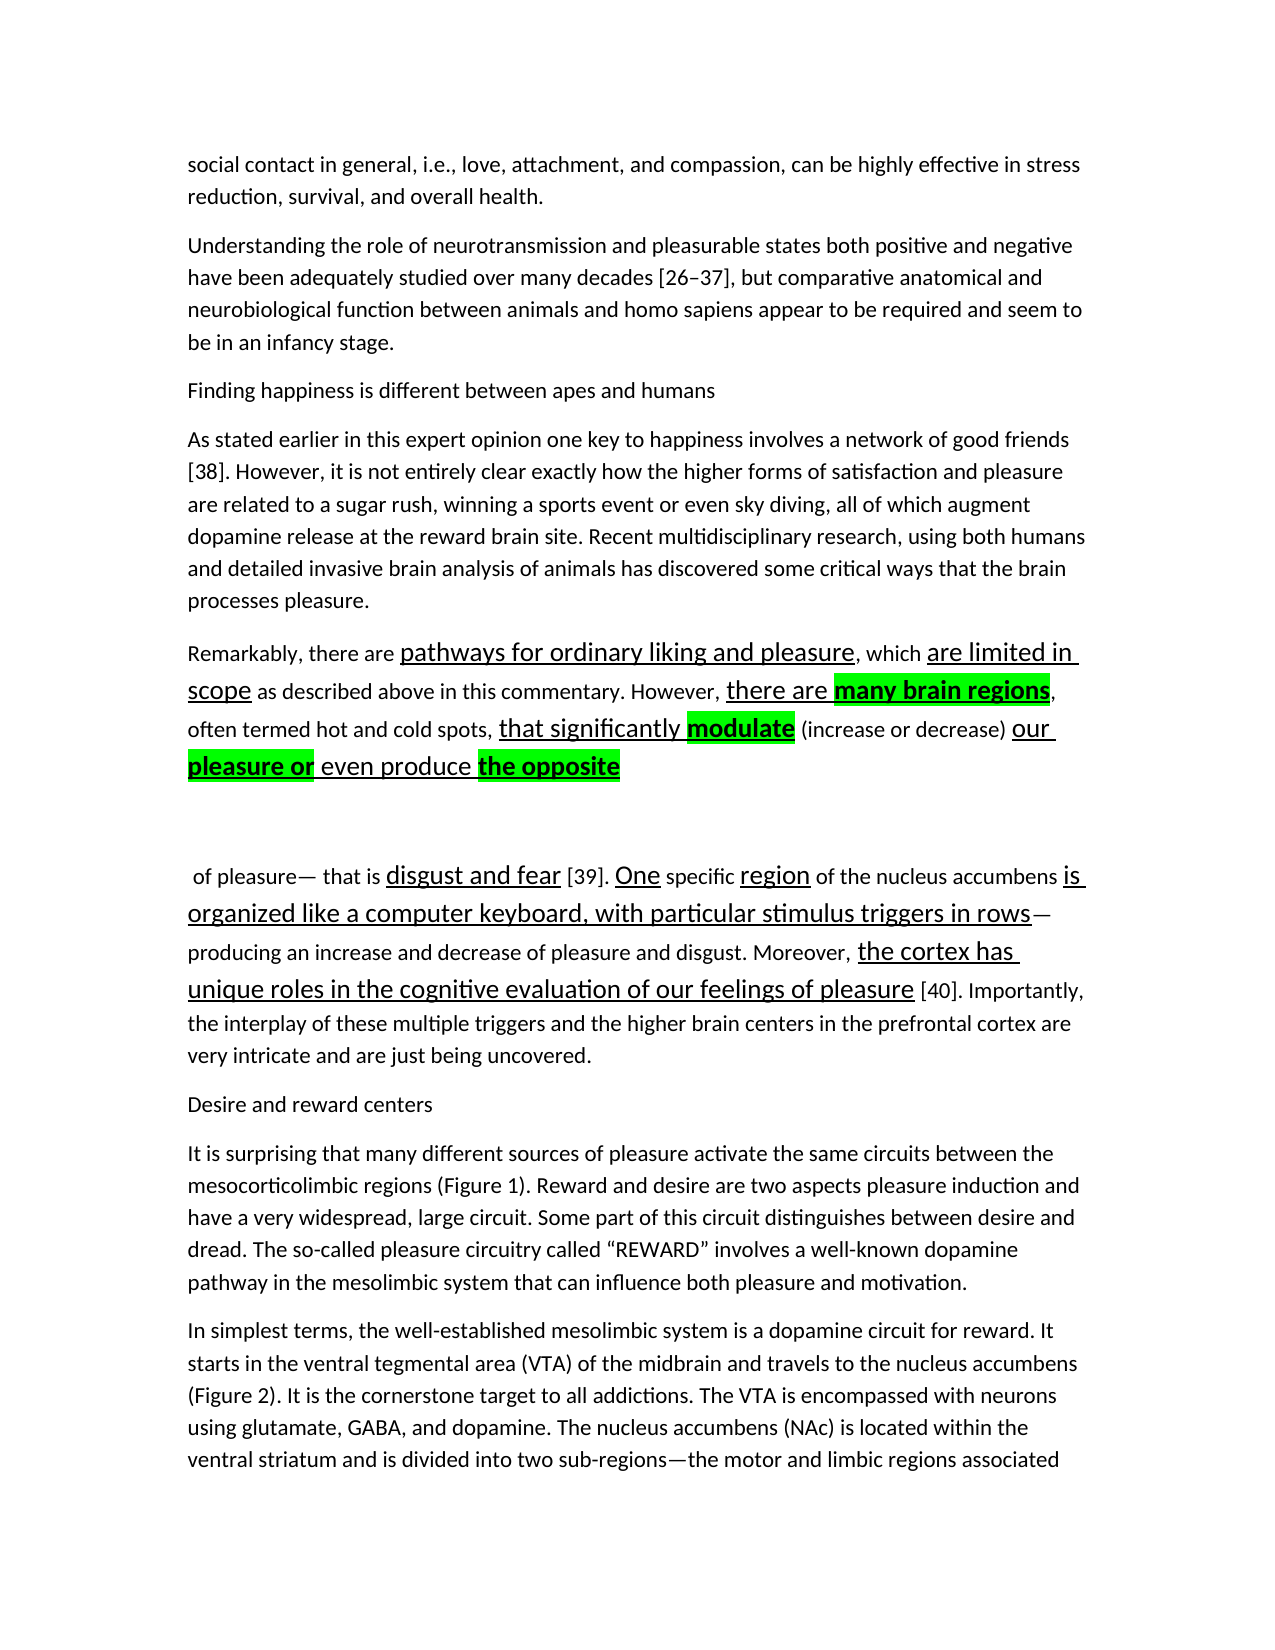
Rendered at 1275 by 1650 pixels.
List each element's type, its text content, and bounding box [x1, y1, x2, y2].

text Finding happiness is different between apes and humans [187, 376, 1087, 404]
text It is surprising that many different sources of pleasure activate the same circuits between the mesocorticolimbic regions (Figure 1). Reward and desire are two aspects pleasure induction and have a very widespread, large circuit. Some part of this circuit distinguishes between desire and dread. The so-called pleasure circuitry called “REWARD” involves a well-known dopamine pathway in the mesolimbic system that can influence both pleasure and motivation. [187, 1139, 1087, 1296]
text Desire and reward centers [187, 1090, 1087, 1118]
text As stated earlier in this expert opinion one key to happiness involves a network of good friends [38]. However, it is not entirely clear exactly how the higher forms of satisfaction and pleasure are related to a sugar rush, winning a sports event or even sky diving, all of which augment dopamine release at the reward brain site. Recent multidisciplinary research, using both humans and detailed invasive brain analysis of animals has discovered some critical ways that the brain processes pleasure. [187, 425, 1087, 614]
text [187, 150, 1087, 210]
text Remarkably, there are pathways for ordinary liking and pleasure, which are limited in scope as described above in this commentary. However, there are many brain regions, often termed hot and cold spots, that significantly modulate (increase or decrease) our pleasure or even produce the opposite [187, 635, 1087, 782]
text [187, 1316, 1087, 1473]
text of pleasure— that is disgust and fear [39]. One specific region of the nucleus accumbens is organized like a computer keyboard, with particular stimulus triggers in rows— producing an increase and decrease of pleasure and disgust. Moreover, the cortex has unique roles in the cognitive evaluation of our feelings of pleasure [40]. Importantly, the interplay of these multiple triggers and the higher brain centers in the prefrontal cortex are very intricate and are just being uncovered. [187, 858, 1087, 1069]
text Understanding the role of neurotransmission and pleasurable states both positive and negative have been adequately studied over many decades [26–37], but comparative anatomical and neurobiological function between animals and homo sapiens appear to be required and seem to be in an infancy stage. [187, 231, 1087, 356]
